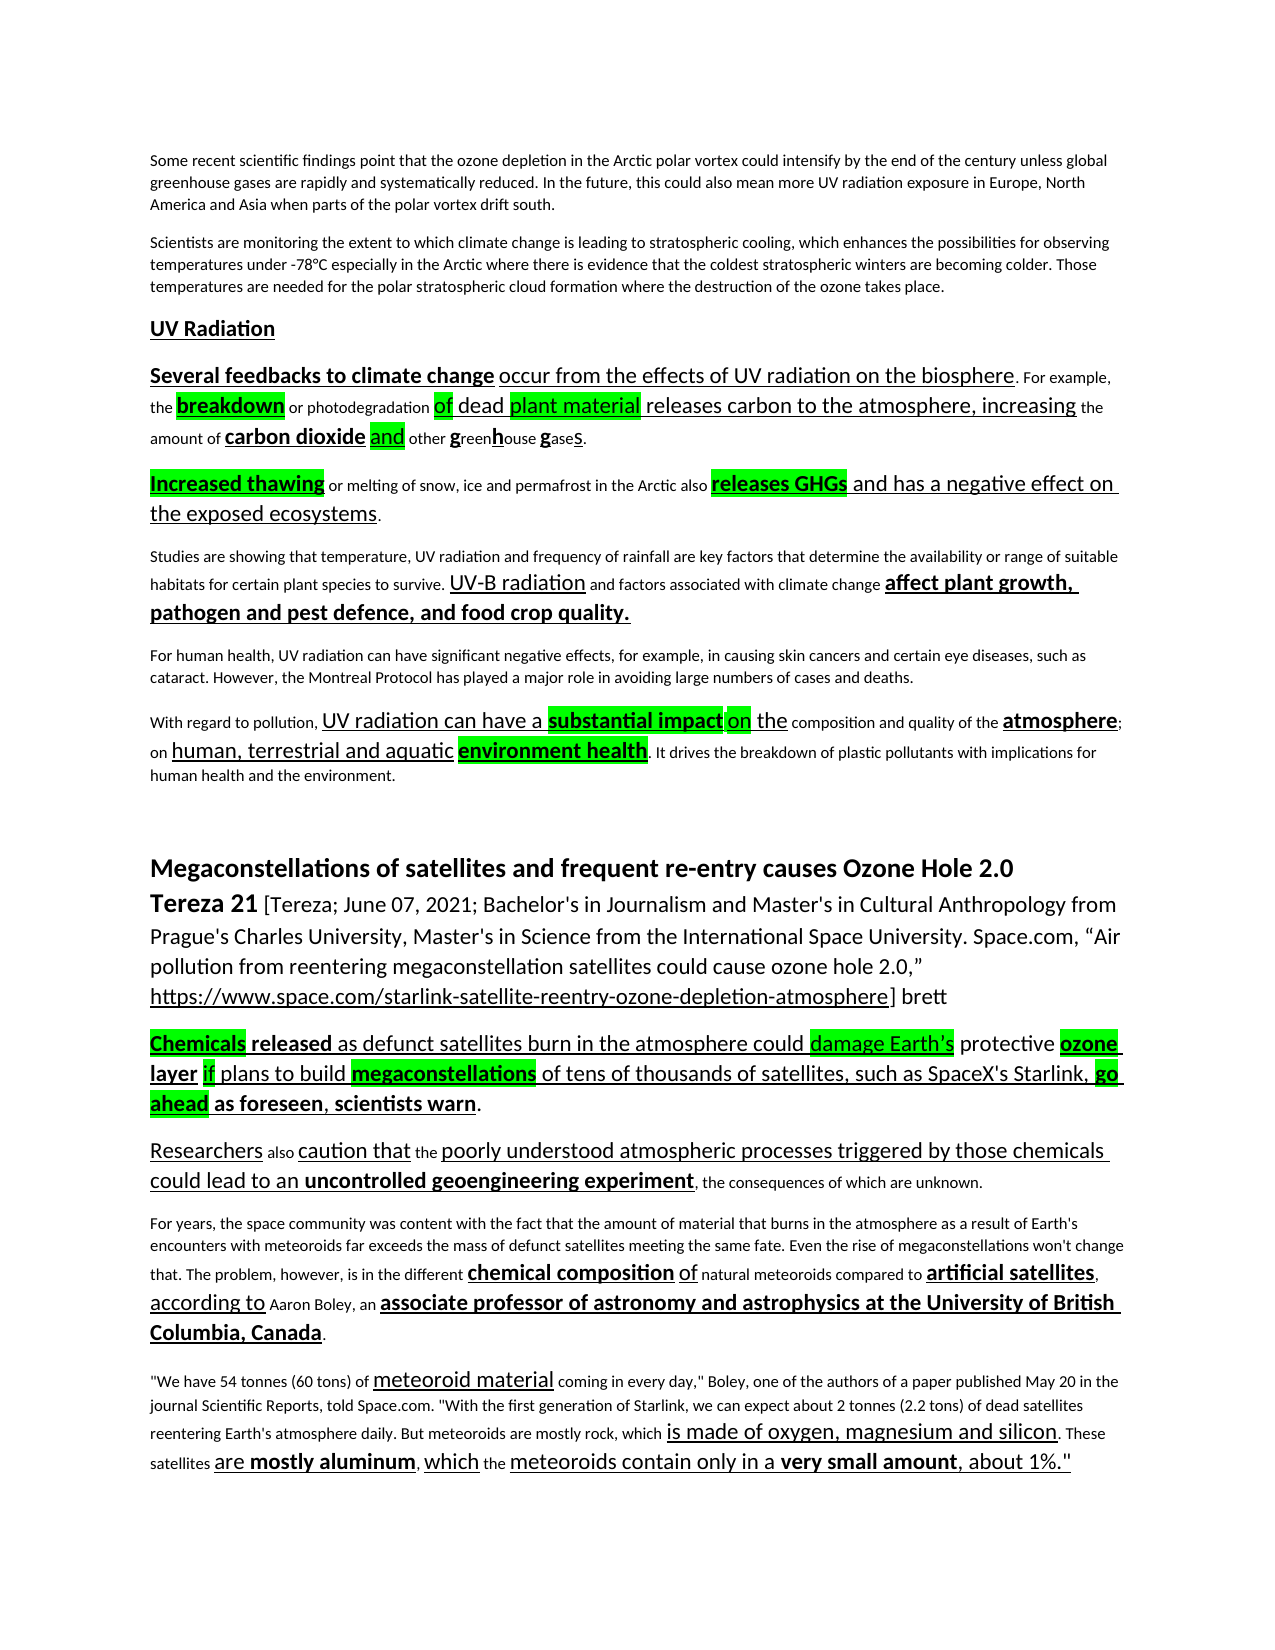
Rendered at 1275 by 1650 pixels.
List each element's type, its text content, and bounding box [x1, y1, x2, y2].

text For years, the space community was content with the fact that the amount of material that burns in the atmosphere as a result of Earth's encounters with meteoroids far exceeds the mass of defunct satellites meeting the same fate. Even the rise of megaconstellations won't change that. The problem, however, is in the different chemical composition of natural meteoroids compared to artificial satellites, according to Aaron Boley, an associate professor of astronomy and astrophysics at the University of British Columbia, Canada. [150, 1213, 1125, 1346]
text "We have 54 tonnes (60 tons) of meteoroid material coming in every day," Boley, one of the authors of a paper published May 20 in the journal Scientific Reports, told Space.com. "With the first generation of Starlink, we can expect about 2 tonnes (2.2 tons) of dead satellites reentering Earth's atmosphere daily. But meteoroids are mostly rock, which is made of oxygen, magnesium and silicon. These satellites are mostly aluminum, which the meteoroids contain only in a very small amount, about 1%." [150, 1365, 1125, 1476]
text For human health, UV radiation can have significant negative effects, for example, in causing skin cancers and certain eye diseases, such as cataract. However, the Montreal Protocol has played a major role in avoiding large numbers of cases and deaths. [150, 645, 1125, 688]
text Scientists are monitoring the extent to which climate change is leading to stratospheric cooling, which enhances the possibilities for observing temperatures under -78°C especially in the Arctic where there is evidence that the coldest stratospheric winters are becoming colder. Those temperatures are needed for the polar stratospheric cloud formation where the destruction of the ozone takes place. [150, 232, 1125, 296]
subtitle Megaconstellations of satellites and frequent re-entry causes Ozone Hole 2.0 [150, 851, 1125, 884]
text Tereza 21 [Tereza; June 07, 2021; Bachelor's in Journalism and Master's in Cultural Anthropology from Prague's Charles University, Master's in Science from the International Space University. Space.com, “Air pollution from reentering megaconstellation satellites could cause ozone hole 2.0,” https://www.space.com/starlink-satellite-reentry-ozone-depletion-atmosphere] brett [150, 887, 1125, 1010]
text With regard to pollution, UV radiation can have a substantial impact on the composition and quality of the atmosphere; on human, terrestrial and aquatic environment health. It drives the breakdown of plastic pollutants with implications for human health and the environment. [150, 706, 1125, 786]
text Studies are showing that temperature, UV radiation and frequency of rainfall are key factors that determine the availability or range of suitable habitats for certain plant species to survive. UV-B radiation and factors associated with climate change affect plant growth, pathogen and pest defence, and food crop quality. [150, 546, 1125, 627]
text Chemicals released as defunct satellites burn in the atmosphere could damage Earth’s protective ozone layer if plans to build megaconstellations of tens of thousands of satellites, such as SpaceX's Starlink, go ahead as foreseen, scientists warn. [150, 1029, 1125, 1118]
text Some recent scientific findings point that the ozone depletion in the Arctic polar vortex could intensify by the end of the century unless global greenhouse gases are rapidly and systematically reduced. In the future, this could also mean more UV radiation exposure in Europe, North America and Asia when parts of the polar vortex drift south. [150, 150, 1125, 214]
text UV Radiation [150, 314, 1125, 343]
text Several feedbacks to climate change occur from the effects of UV radiation on the biosphere. For example, the breakdown or photodegradation of dead plant material releases carbon to the atmosphere, increasing the amount of carbon dioxide and other greenhouse gases. [150, 361, 1125, 450]
text Researchers also caution that the poorly understood atmospheric processes triggered by those chemicals could lead to an uncontrolled geoengineering experiment, the consequences of which are unknown. [150, 1136, 1125, 1195]
text Increased thawing or melting of snow, ice and permafrost in the Arctic also releases GHGs and has a negative effect on the exposed ecosystems. [150, 469, 1125, 527]
